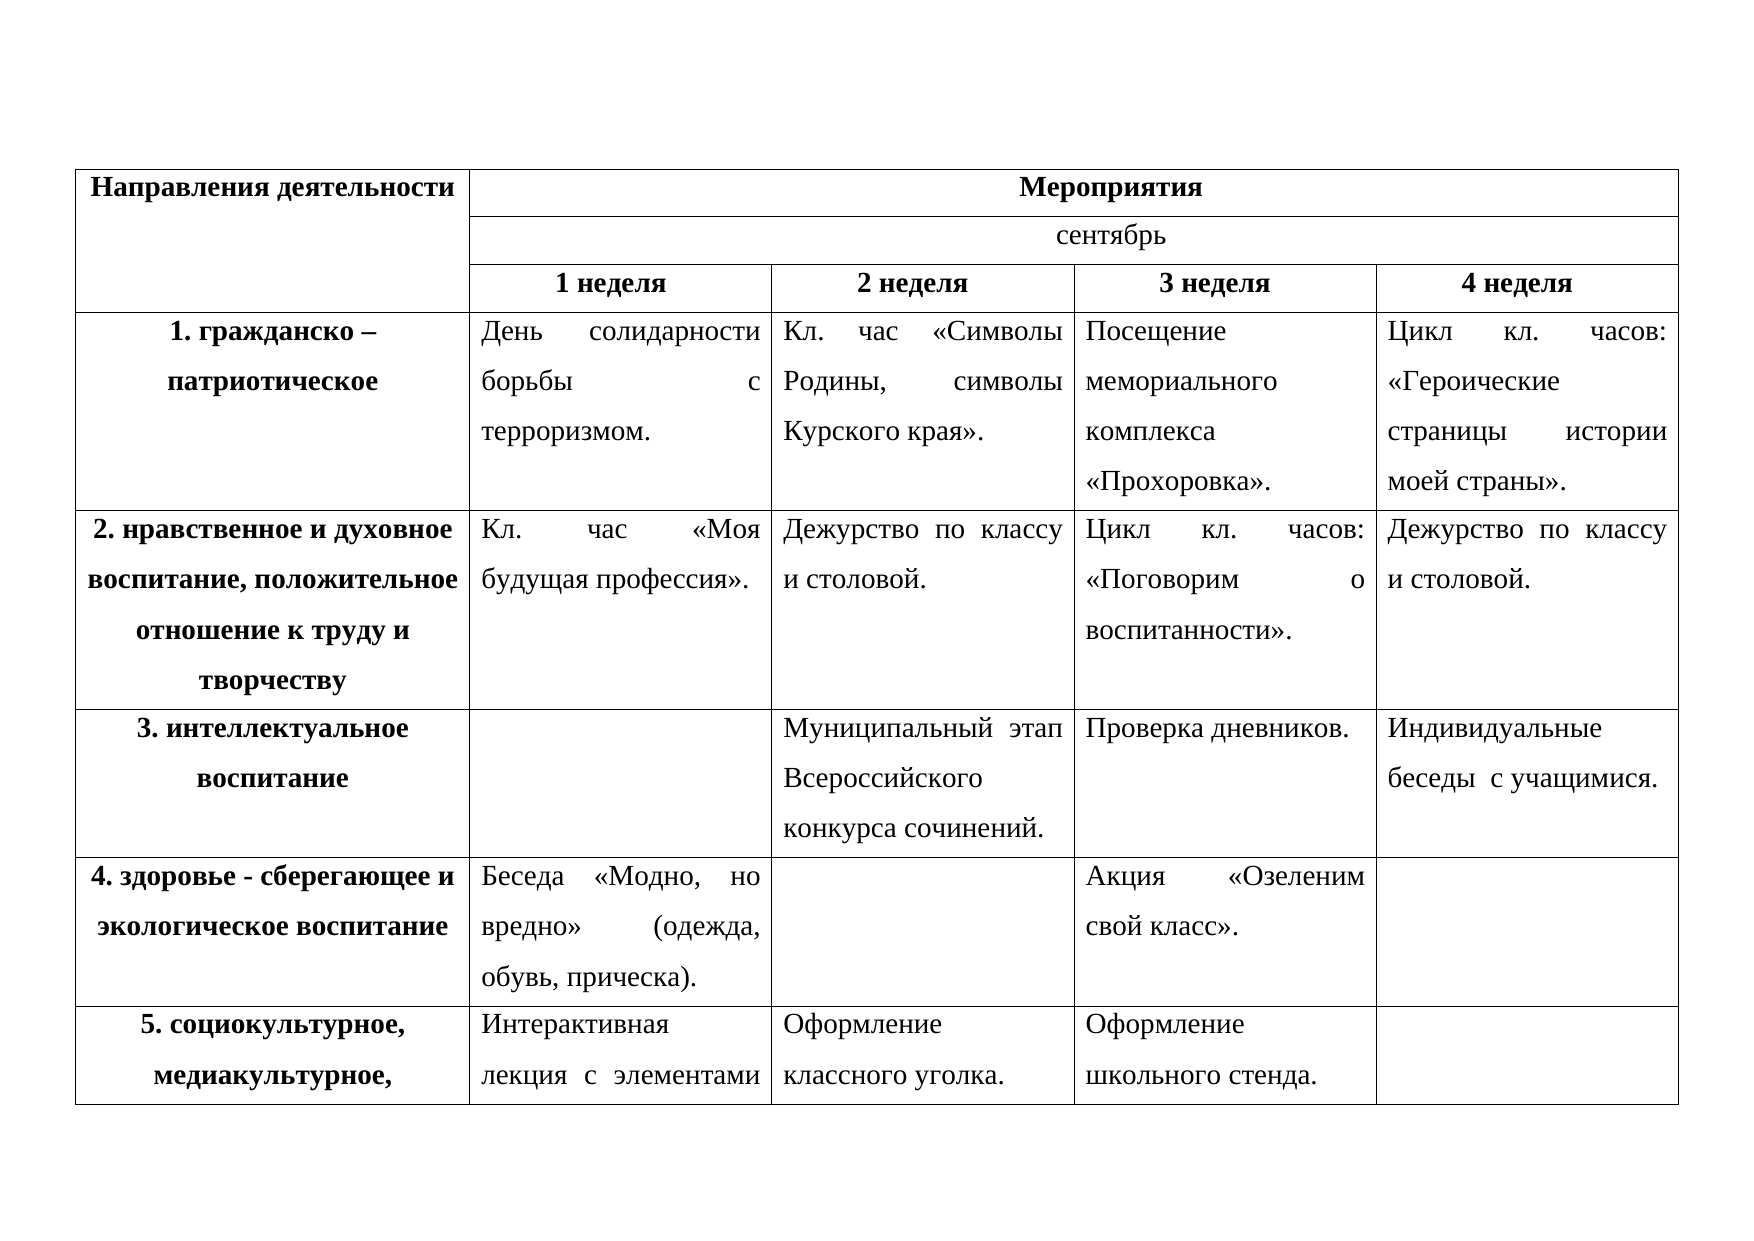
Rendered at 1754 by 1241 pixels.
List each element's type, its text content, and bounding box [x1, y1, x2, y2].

table_cell Индивидуальные беседы с учащимися. [1377, 710, 1678, 857]
table_cell Беседа «Модно, но вредно» (одежда, обувь, прическа). [470, 858, 771, 1006]
table_cell Проверка дневников. [1075, 710, 1376, 857]
table_cell Дежурство по классу и столовой. [772, 511, 1074, 709]
table_cell [1377, 1007, 1678, 1103]
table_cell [772, 1007, 1074, 1103]
table_cell 2. нравственное и духовное воспитание, положительное отношение к труду и творчеству [76, 511, 469, 709]
table_cell 3 неделя [1075, 265, 1376, 312]
table_cell День солидарности борьбы с терроризмом. [470, 313, 771, 510]
table_cell [470, 710, 771, 857]
table_cell Кл. час «Моя будущая профессия». [470, 511, 771, 709]
table_cell сентябрь [470, 217, 1678, 264]
table_cell Муниципальный этап Всероссийского конкурса сочинений. [772, 710, 1074, 857]
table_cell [470, 1007, 771, 1103]
table_cell 1. гражданско –патриотическое [76, 313, 469, 510]
table_cell Дежурство по классу и столовой. [1377, 511, 1678, 709]
table_cell Цикл кл. часов: «Поговорим о воспитанности». [1075, 511, 1376, 709]
table_header Направления деятельности [76, 170, 469, 312]
table_cell Кл. час «Символы Родины, символы Курского края». [772, 313, 1074, 510]
table_cell 4. здоровье - сберегающее и экологическое воспитание [76, 858, 469, 1006]
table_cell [1075, 1007, 1376, 1103]
table_cell 4 неделя [1377, 265, 1678, 312]
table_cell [76, 1007, 469, 1103]
table_cell [772, 858, 1074, 1006]
table_cell Посещение мемориального комплекса «Прохоровка». [1075, 313, 1376, 510]
table_cell Акция «Озеленим свой класс». [1075, 858, 1376, 1006]
table_cell Цикл кл. часов: «Героические страницы истории моей страны». [1377, 313, 1678, 510]
table_cell 2 неделя [772, 265, 1074, 312]
table_cell 3. интеллектуальное воспитание [76, 710, 469, 857]
table_cell 1 неделя [470, 265, 771, 312]
table_header Мероприятия [470, 170, 1678, 216]
table_cell [1377, 858, 1678, 1006]
